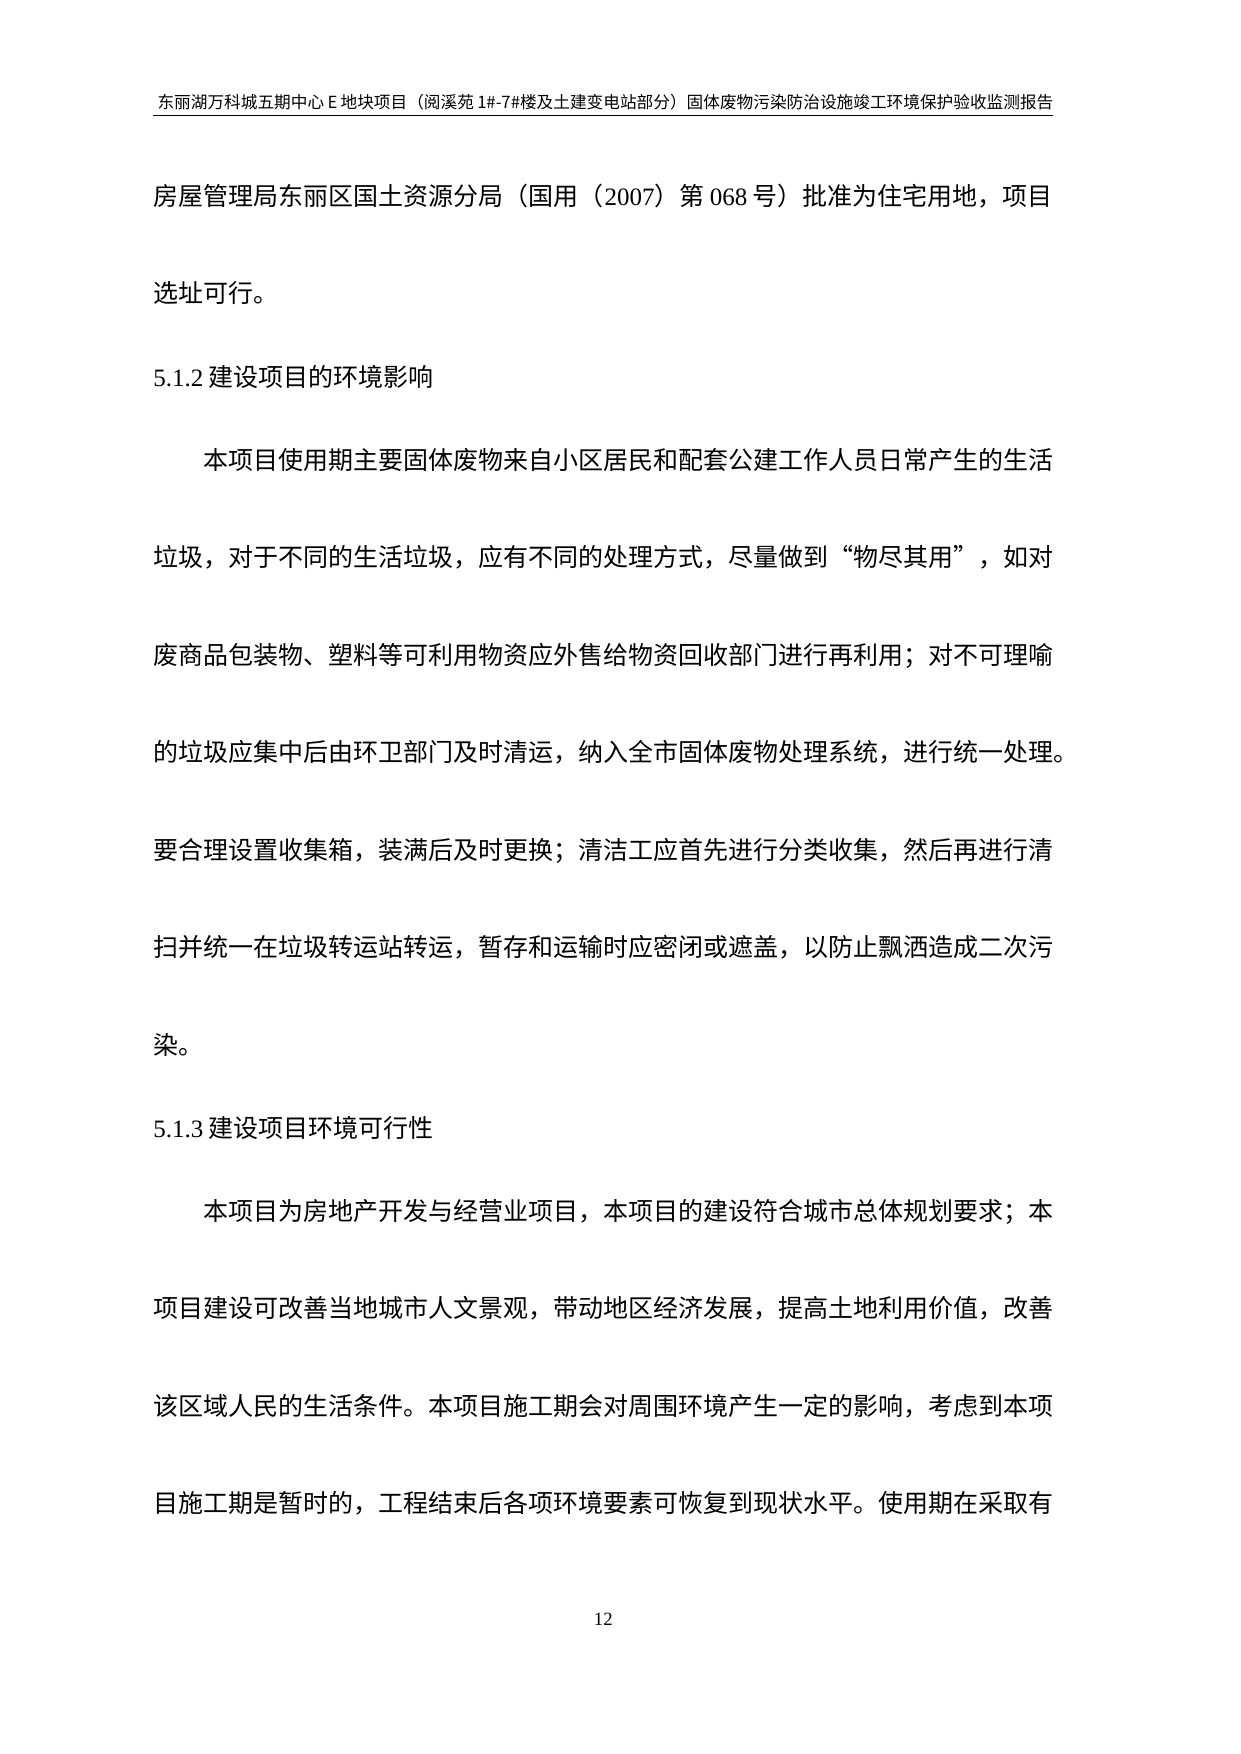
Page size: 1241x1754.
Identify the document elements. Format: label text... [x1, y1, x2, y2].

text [153, 162, 1053, 324]
list 本项目使用期主要固体废物来自小区居民和配套公建工作人员日常产生的生活垃圾，对于不同的生活垃圾，应有不同的处理方式，尽量做到“物尽其用”，如对废商品包装物、塑料等可利用物资应外售给物资回收部门进行再利用；对不可理喻的垃圾应集中后由环卫部门及时清运，纳入全市固体废物处理系统，进行统一处理。要合理设置收集箱，装满后及时更换；清洁工应首先进行分类收集，然后再进行清扫并统一在垃圾转运站转运，暂存和运输时应密闭或遮盖，以防止飘洒造成二次污染。 [153, 426, 1053, 1076]
list 5.1.2建设项目的环境影响 [153, 343, 1053, 408]
list 5.1.3建设项目环境可行性 [153, 1094, 1053, 1159]
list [153, 1177, 1053, 1534]
